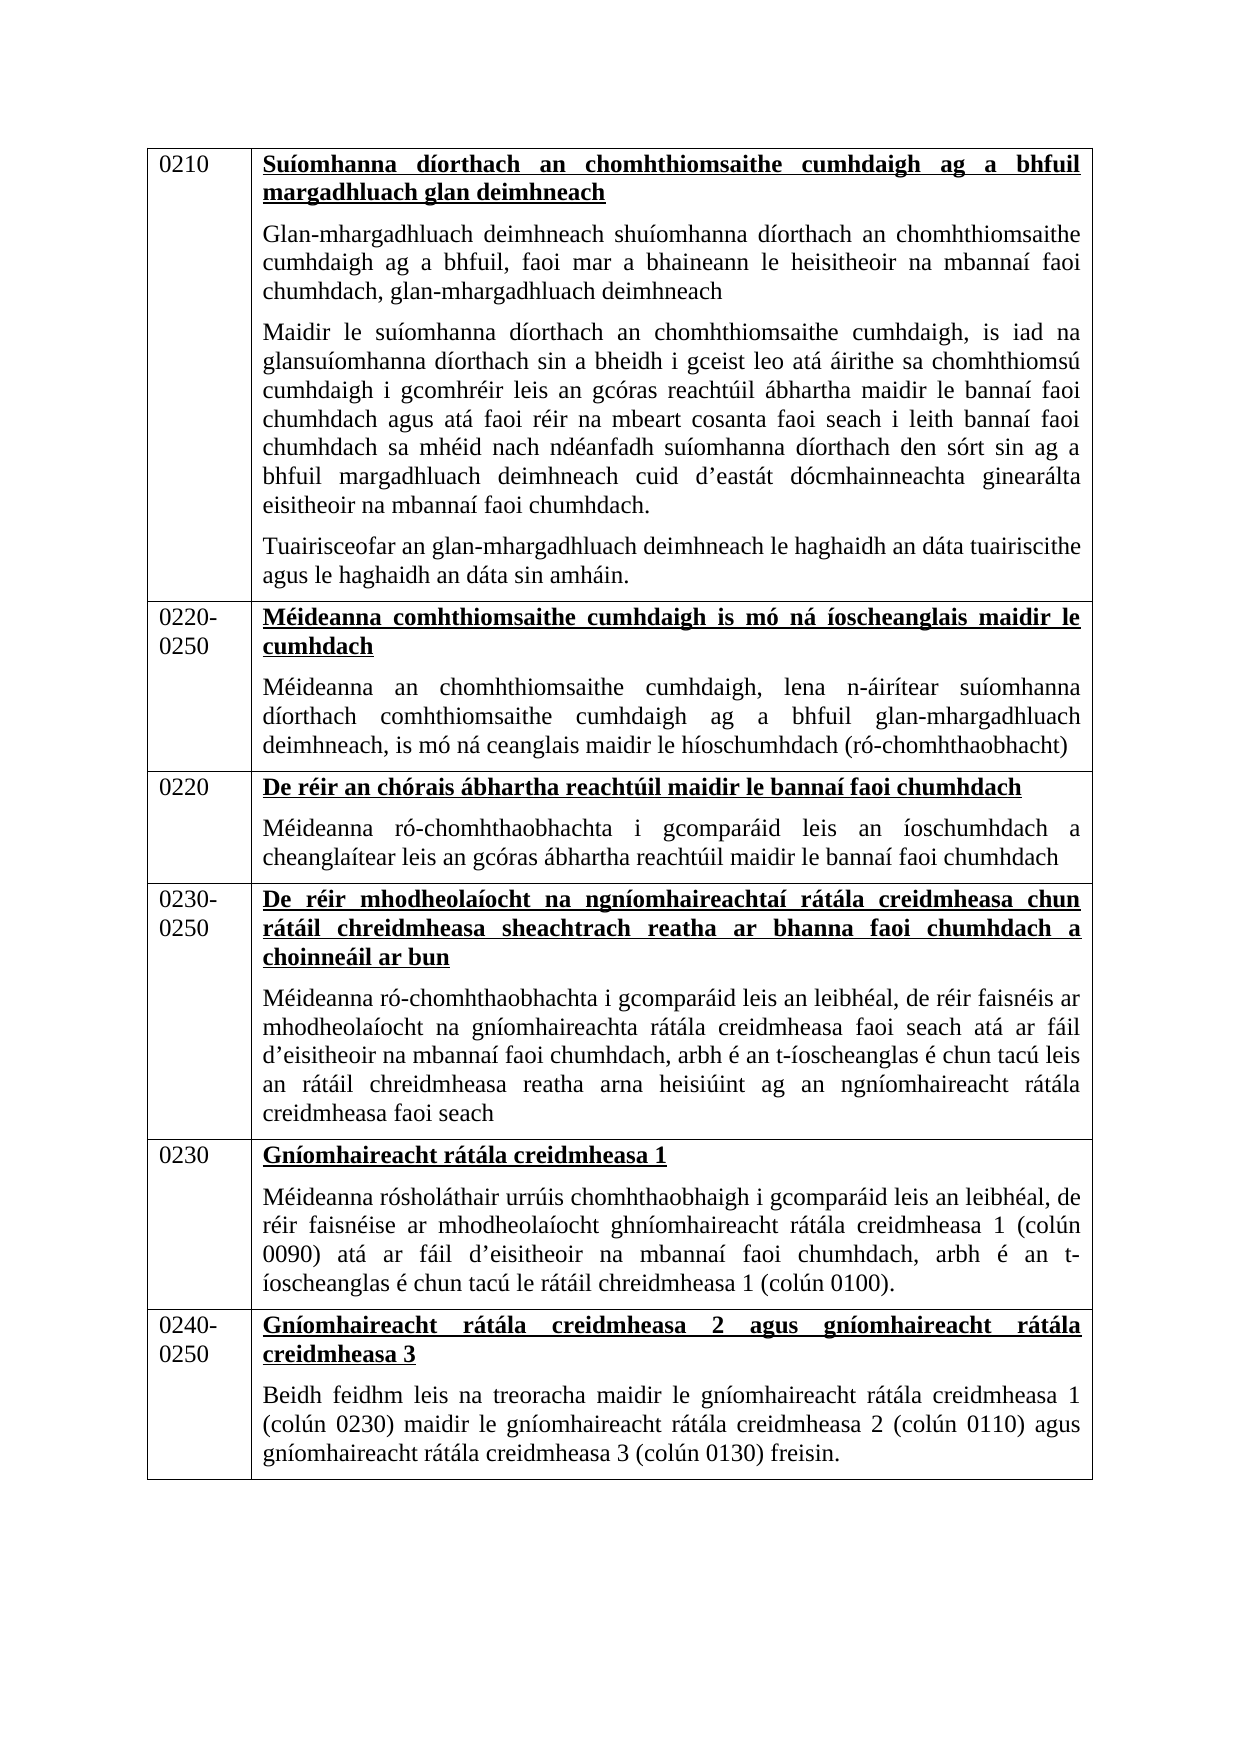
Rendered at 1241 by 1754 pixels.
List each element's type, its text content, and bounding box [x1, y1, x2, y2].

table_cell 0230-0250 [148, 884, 251, 1139]
table_cell De réir mhodheolaíocht na ngníomhaireachtaí rátála creidmheasa chun rátáil chreidmheasa sheachtrach reatha ar bhanna faoi chumhdach a choinneáil ar bun Méideanna ró-chomhthaobhachta i gcomparáid leis an leibhéal, de réir faisnéis ar mhodheolaíocht na gníomhaireachta rátála creidmheasa faoi seach atá ar fáil d’eisitheoir na mbannaí faoi chumhdach, arbh é an t-íoscheanglas é chun tacú leis an rátáil chreidmheasa reatha arna heisiúint ag an ngníomhaireacht rátála creidmheasa faoi seach [252, 884, 1092, 1139]
table_cell Gníomhaireacht rátála creidmheasa 1 Méideanna rósholáthair urrúis chomhthaobhaigh i gcomparáid leis an leibhéal, de réir faisnéise ar mhodheolaíocht ghníomhaireacht rátála creidmheasa 1 (colún 0090) atá ar fáil d’eisitheoir na mbannaí faoi chumhdach, arbh é an t-íoscheanglas é chun tacú le rátáil chreidmheasa 1 (colún 0100). [252, 1140, 1092, 1309]
table_cell Gníomhaireacht rátála creidmheasa 2 agus gníomhaireacht rátála creidmheasa 3 Beidh feidhm leis na treoracha maidir le gníomhaireacht rátála creidmheasa 1 (colún 0230) maidir le gníomhaireacht rátála creidmheasa 2 (colún 0110) agus gníomhaireacht rátála creidmheasa 3 (colún 0130) freisin. [252, 1310, 1092, 1479]
table_cell 0240-0250 [148, 1310, 251, 1479]
table_cell 0230 [148, 1140, 251, 1309]
table_cell 0210 [148, 149, 251, 601]
table_cell 0220-0250 [148, 602, 251, 771]
table_cell De réir an chórais ábhartha reachtúil maidir le bannaí faoi chumhdach Méideanna ró-chomhthaobhachta i gcomparáid leis an íoschumhdach a cheanglaítear leis an gcóras ábhartha reachtúil maidir le bannaí faoi chumhdach [252, 772, 1092, 883]
table_cell Méideanna comhthiomsaithe cumhdaigh is mó ná íoscheanglais maidir le cumhdach Méideanna an chomhthiomsaithe cumhdaigh, lena n-áirítear suíomhanna díorthach comhthiomsaithe cumhdaigh ag a bhfuil glan-mhargadhluach deimhneach, is mó ná ceanglais maidir le híoschumhdach (ró-chomhthaobhacht) [252, 602, 1092, 771]
table_cell 0220 [148, 772, 251, 883]
table_cell Suíomhanna díorthach an chomhthiomsaithe cumhdaigh ag a bhfuil margadhluach glan deimhneach Glan-mhargadhluach deimhneach shuíomhanna díorthach an chomhthiomsaithe cumhdaigh ag a bhfuil, faoi mar a bhaineann le heisitheoir na mbannaí faoi chumhdach, glan-mhargadhluach deimhneach Maidir le suíomhanna díorthach an chomhthiomsaithe cumhdaigh, is iad na glansuíomhanna díorthach sin a bheidh i gceist leo atá áirithe sa chomhthiomsú cumhdaigh i gcomhréir leis an gcóras reachtúil ábhartha maidir le bannaí faoi chumhdach agus atá faoi réir na mbeart cosanta faoi seach i leith bannaí faoi chumhdach sa mhéid nach ndéanfadh suíomhanna díorthach den sórt sin ag a bhfuil margadhluach deimhneach cuid d’eastát dócmhainneachta ginearálta eisitheoir na mbannaí faoi chumhdach. Tuairisceofar an glan-mhargadhluach deimhneach le haghaidh an dáta tuairiscithe agus le haghaidh an dáta sin amháin. [252, 149, 1092, 601]
